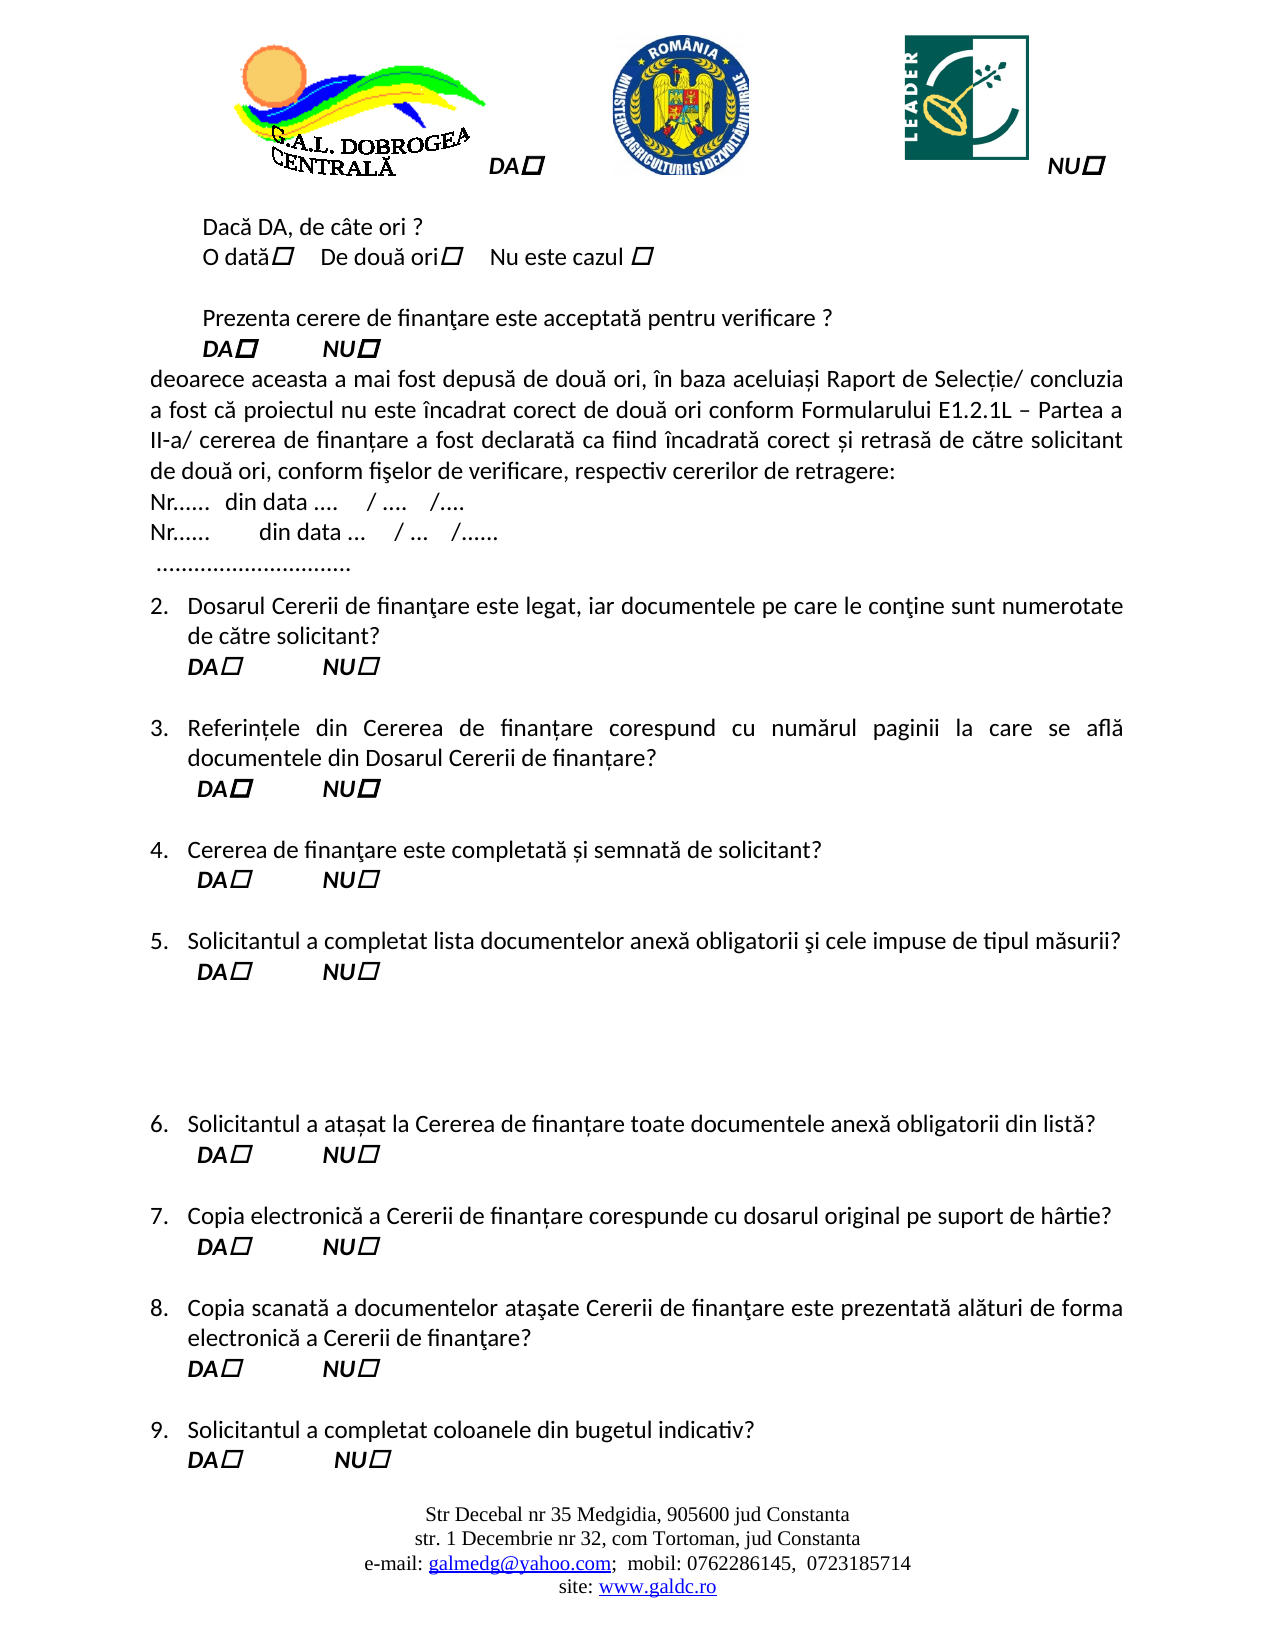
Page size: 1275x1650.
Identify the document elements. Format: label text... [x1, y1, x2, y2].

list Solicitantul a completat coloanele din bugetul indicativ? [150, 1414, 1125, 1444]
list DA NU [187, 651, 1125, 681]
list DA NU [197, 864, 1125, 895]
list DA NU [197, 773, 1125, 803]
text O dată De două ori Nu este cazul [150, 242, 1125, 272]
list Solicitantul a completat lista documentelor anexă obligatorii şi cele impuse de tipul măsurii? [150, 926, 1125, 956]
list Referințele din Cererea de finanțare corespund cu numărul paginii la care se află documentele din Dosarul Cererii de finanțare? [150, 712, 1125, 773]
list DA NU [197, 956, 1125, 987]
picture [411, 139, 420, 144]
text deoarece aceasta a mai fost depusă de două ori, în baza aceluiași Raport de Selecție/ concluzia a fost că proiectul nu este încadrat corect de două ori conform Formularului E1.2.1L – Partea a II-a/ cererea de finanțare a fost declarată ca fiind încadrată corect și retrasă de către solicitant de două ori, conform fişelor de verificare, respectiv cererilor de retragere: [150, 364, 1125, 486]
text Prezenta cerere de finanţare este acceptată pentru verificare ? [150, 303, 1125, 333]
list DA NU [187, 1444, 1125, 1475]
picture [611, 35, 749, 173]
list Dosarul Cererii de finanţare este legat, iar documentele pe care le conţine sunt numerotate de către solicitant? [150, 590, 1125, 651]
list Copia electronică a Cererii de finanțare corespunde cu dosarul original pe suport de hârtie? [150, 1200, 1125, 1231]
text ............................... [150, 547, 1125, 577]
list DA NU [197, 1231, 1125, 1261]
text Dacă DA, de câte ori ? [150, 211, 1125, 242]
text Nr...... din data ... / ... /...... [150, 516, 1125, 547]
list Cererea de finanţare este completată și semnată de solicitant? [150, 834, 1125, 864]
picture [224, 43, 491, 144]
picture [904, 35, 1029, 150]
list Copia scanată a documentelor ataşate Cererii de finanţare este prezentată alături de forma electronică a Cererii de finanţare? [150, 1292, 1125, 1353]
text Nr...... din data .... / .... /.... [150, 486, 1125, 516]
list DA NU [187, 1353, 1125, 1383]
text DA NU [150, 150, 1125, 181]
list Solicitantul a atașat la Cererea de finanțare toate documentele anexă obligatorii din listă? [150, 1109, 1125, 1139]
text DA NU [150, 333, 1125, 364]
list DA NU [197, 1139, 1125, 1170]
